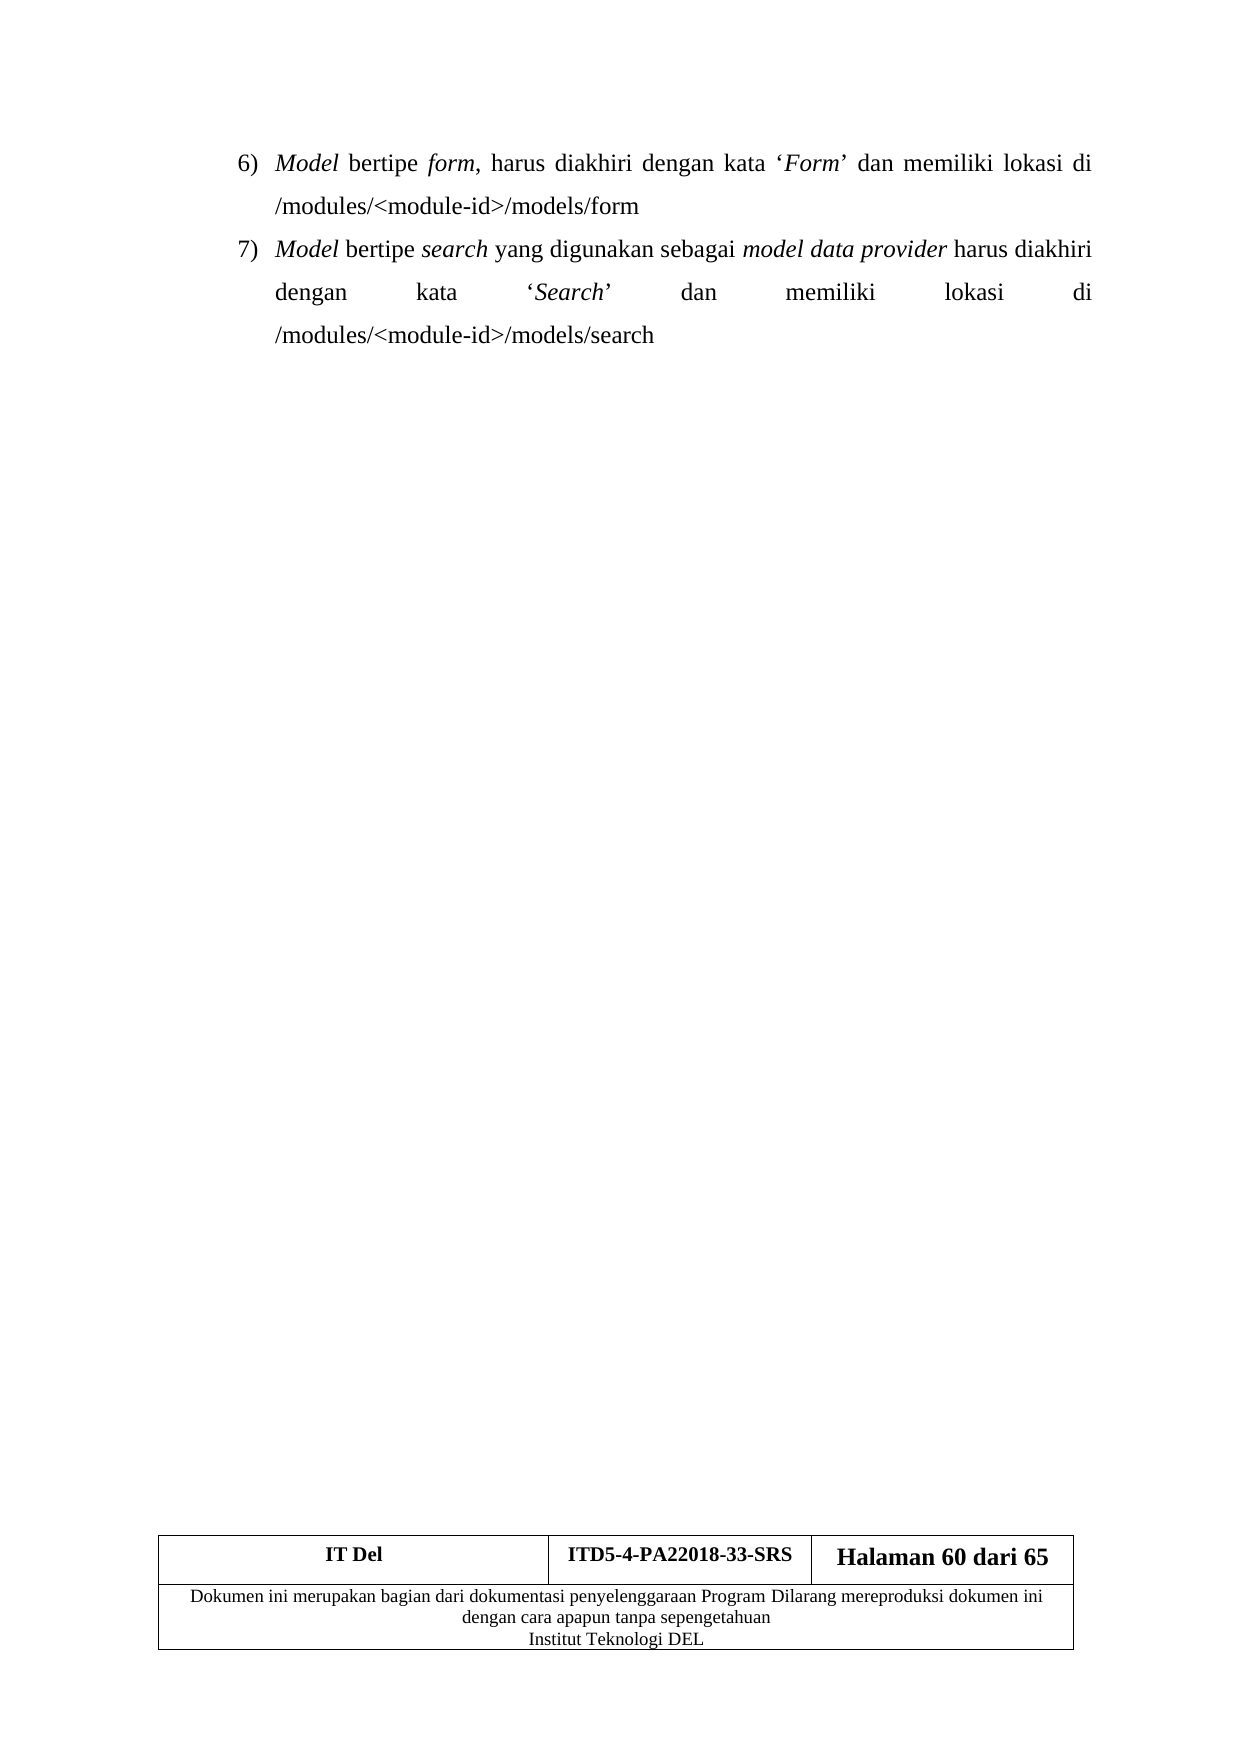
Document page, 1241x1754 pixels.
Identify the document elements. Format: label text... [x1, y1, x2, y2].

list Model bertipe search yang digunakan sebagai model data provider harus diakhiri dengan kata ‘Search’ dan memiliki lokasi di /modules/<module-id>/models/search [237, 234, 1092, 349]
list Model bertipe form, harus diakhiri dengan kata ‘Form’ dan memiliki lokasi di /modules/<module-id>/models/form [237, 148, 1092, 219]
